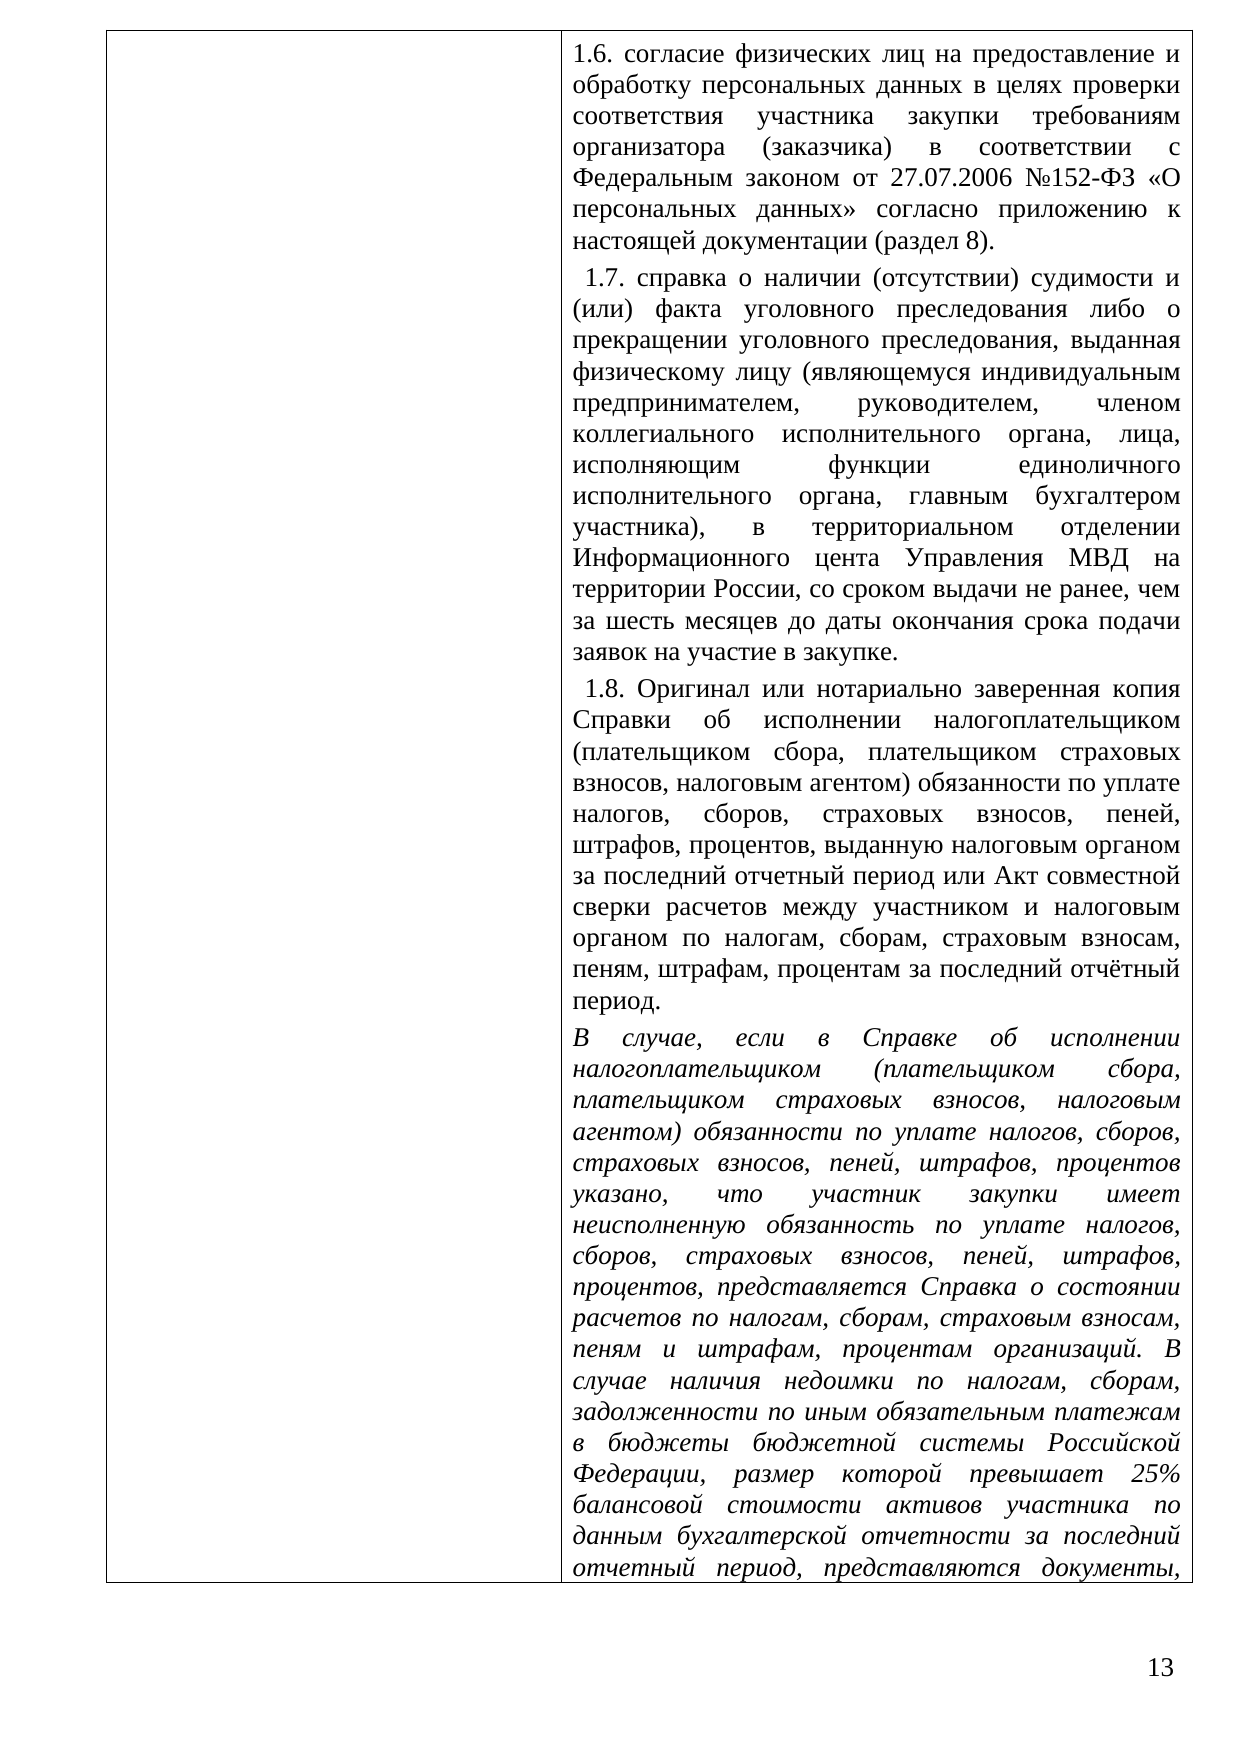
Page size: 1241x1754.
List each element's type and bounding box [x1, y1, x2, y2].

table_cell [562, 31, 1192, 1582]
table_cell [107, 31, 561, 1582]
